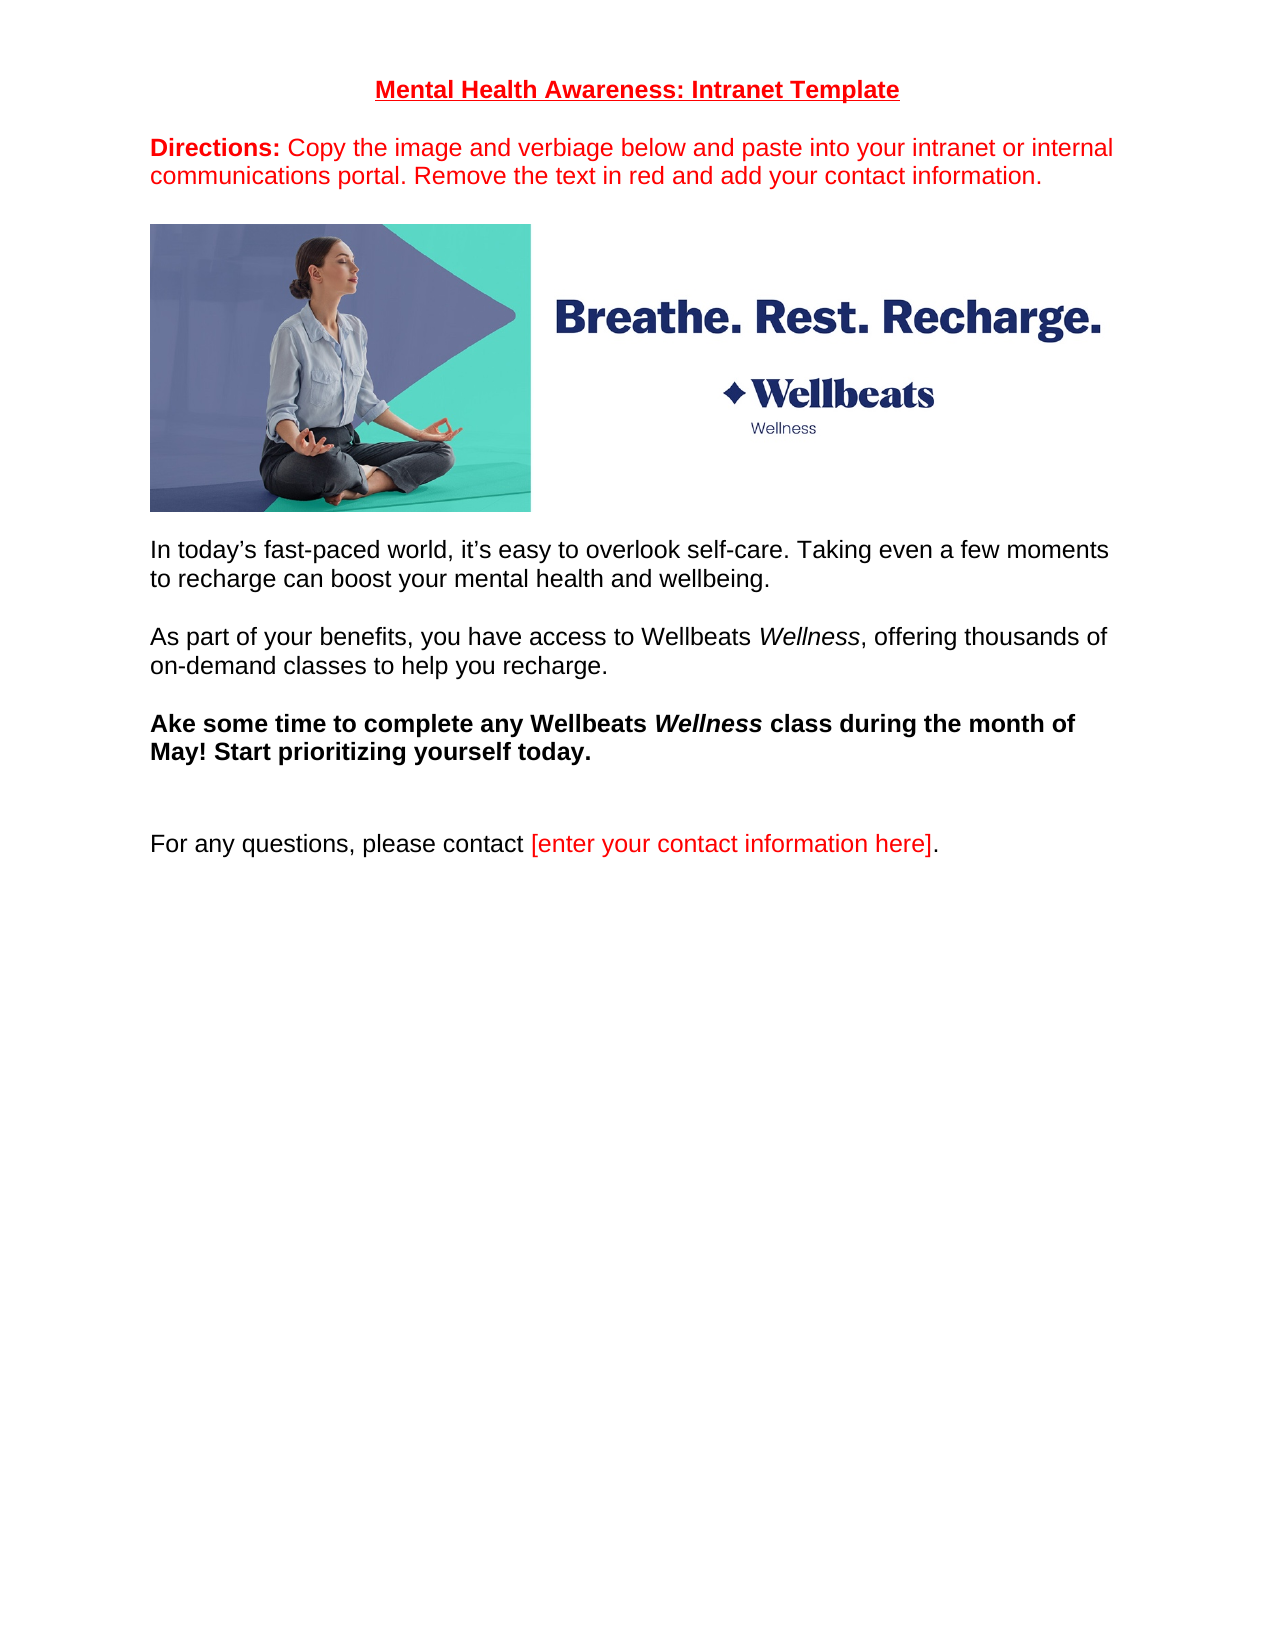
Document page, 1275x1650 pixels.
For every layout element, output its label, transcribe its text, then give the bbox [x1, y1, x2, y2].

picture [150, 224, 1125, 512]
text In today’s fast-paced world, it’s easy to overlook self-care. Taking even a few moments to recharge can boost your mental health and wellbeing. [150, 535, 1125, 593]
text Directions: Copy the image and verbiage below and paste into your intranet or internal communications portal. Remove the text in red and add your contact information. [150, 132, 1125, 190]
text As part of your benefits, you have access to Wellbeats Wellness, offering thousands of on-demand classes to help you recharge. [150, 622, 1125, 679]
text Ake some time to complete any Wellbeats Wellness class during the month of May! Start prioritizing yourself today. [150, 708, 1125, 766]
text Mental Health Awareness: Intranet Template [150, 75, 1125, 104]
text For any questions, please contact [enter your contact information here]. [150, 829, 1125, 858]
